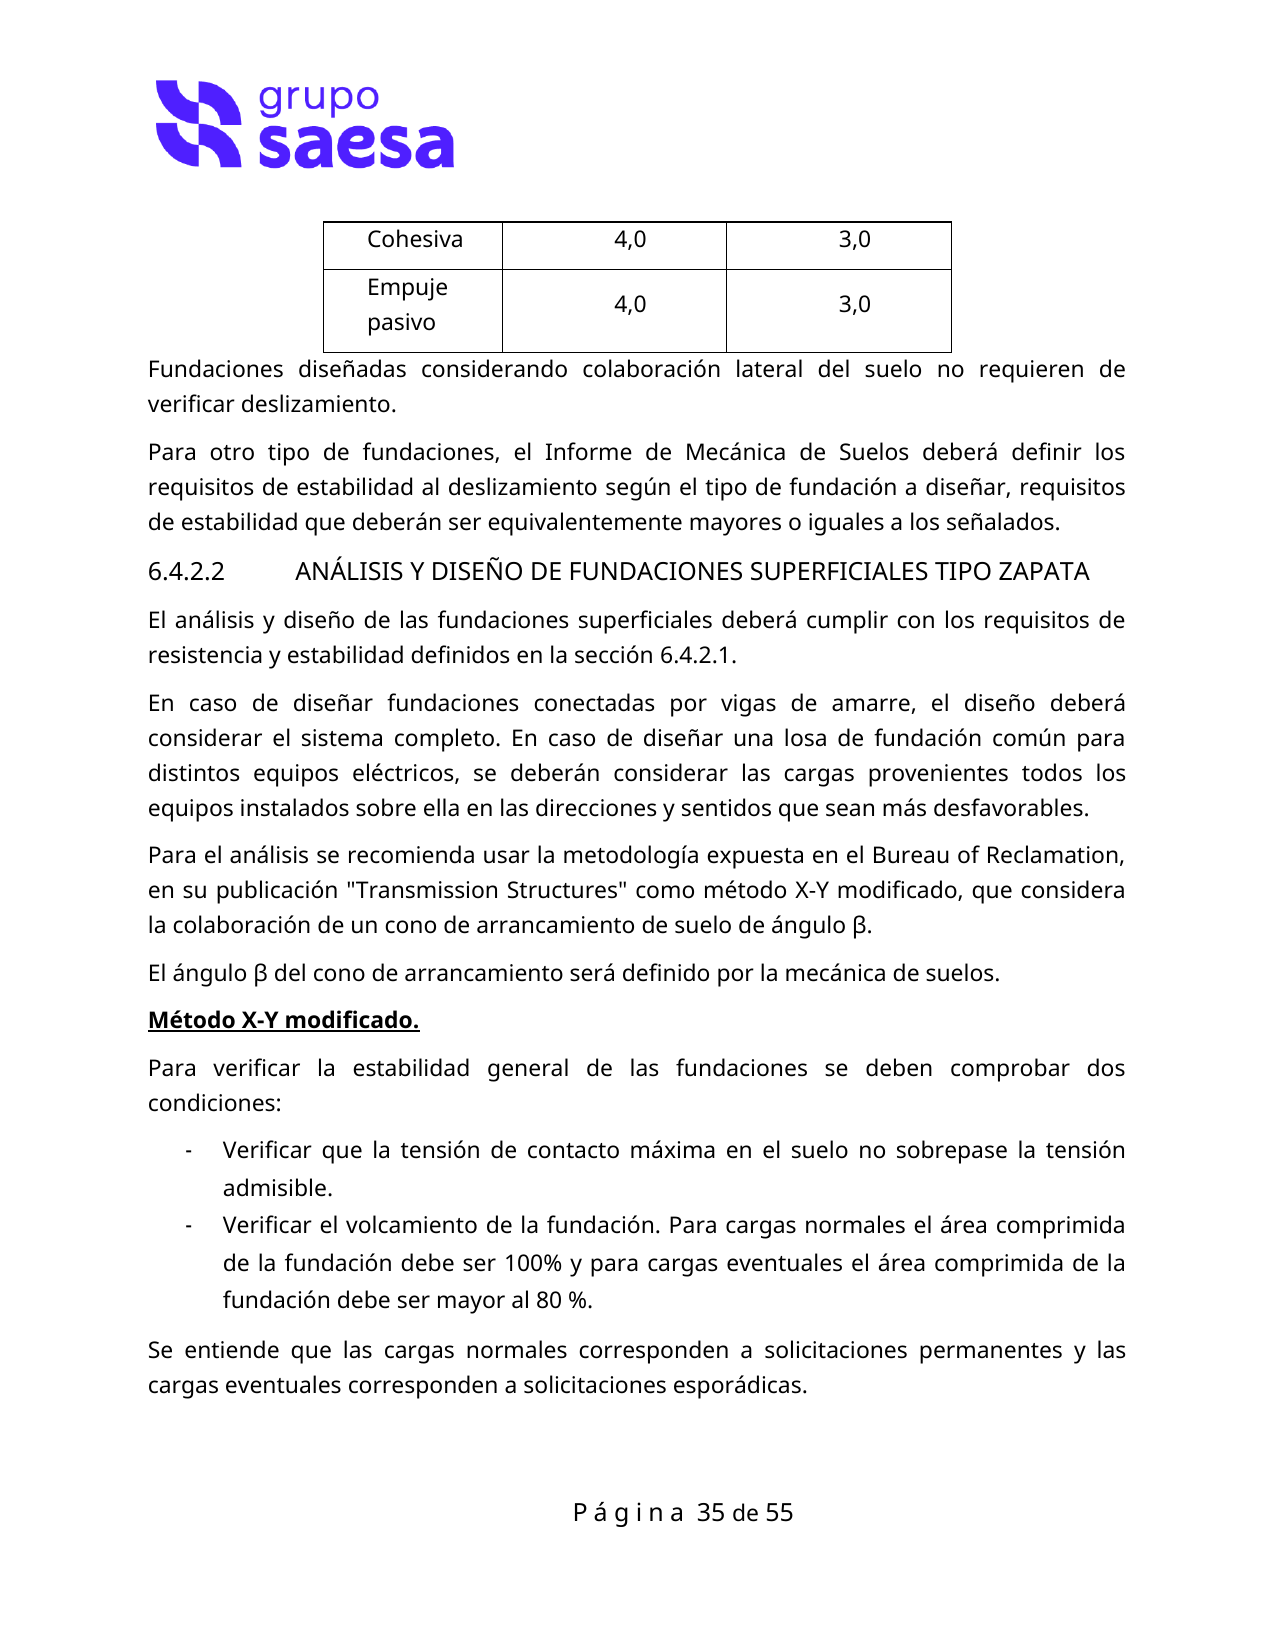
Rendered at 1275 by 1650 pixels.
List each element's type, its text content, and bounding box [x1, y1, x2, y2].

text Fundaciones diseñadas considerando colaboración lateral del suelo no requieren de verificar deslizamiento. [148, 353, 1127, 419]
list Verificar el volcamiento de la fundación. Para cargas normales el área comprimida de la fundación debe ser 100% y para cargas eventuales el área comprimida de la fundación debe ser mayor al 80 %. [185, 1209, 1127, 1315]
subtitle ANÁLISIS Y DISEÑO DE FUNDACIONES SUPERFICIALES TIPO ZAPATA [148, 553, 1127, 587]
text Para verificar la estabilidad general de las fundaciones se deben comprobar dos condiciones: [148, 1051, 1127, 1118]
picture [147, 73, 458, 171]
table_cell 4,0 [503, 223, 726, 269]
text Se entiende que las cargas normales corresponden a solicitaciones permanentes y las cargas eventuales corresponden a solicitaciones esporádicas. [148, 1334, 1127, 1400]
text Para el análisis se recomienda usar la metodología expuesta en el Bureau of Reclamation, en su publicación "Transmission Structures" como método X-Y modificado, que considera la colaboración de un cono de arrancamiento de suelo de ángulo β. [148, 839, 1127, 940]
text Método X-Y modificado. [148, 1004, 1127, 1035]
table_cell Empuje pasivo [324, 270, 502, 352]
table_cell Cohesiva [324, 223, 502, 269]
table_cell 3,0 [727, 270, 951, 352]
table_cell 3,0 [727, 223, 951, 269]
text El análisis y diseño de las fundaciones superficiales deberá cumplir con los requisitos de resistencia y estabilidad definidos en la sección 6.4.2.1. [148, 604, 1127, 670]
text En caso de diseñar fundaciones conectadas por vigas de amarre, el diseño deberá considerar el sistema completo. En caso de diseñar una losa de fundación común para distintos equipos eléctricos, se deberán considerar las cargas provenientes todos los equipos instalados sobre ella en las direcciones y sentidos que sean más desfavorables. [148, 686, 1127, 823]
text Para otro tipo de fundaciones, el Informe de Mecánica de Suelos deberá definir los requisitos de estabilidad al deslizamiento según el tipo de fundación a diseñar, requisitos de estabilidad que deberán ser equivalentemente mayores o iguales a los señalados. [148, 436, 1127, 537]
text El ángulo β del cono de arrancamiento será definido por la mecánica de suelos. [148, 956, 1127, 988]
table_cell 4,0 [503, 270, 726, 352]
list Verificar que la tensión de contacto máxima en el suelo no sobrepase la tensión admisible. [185, 1134, 1127, 1203]
